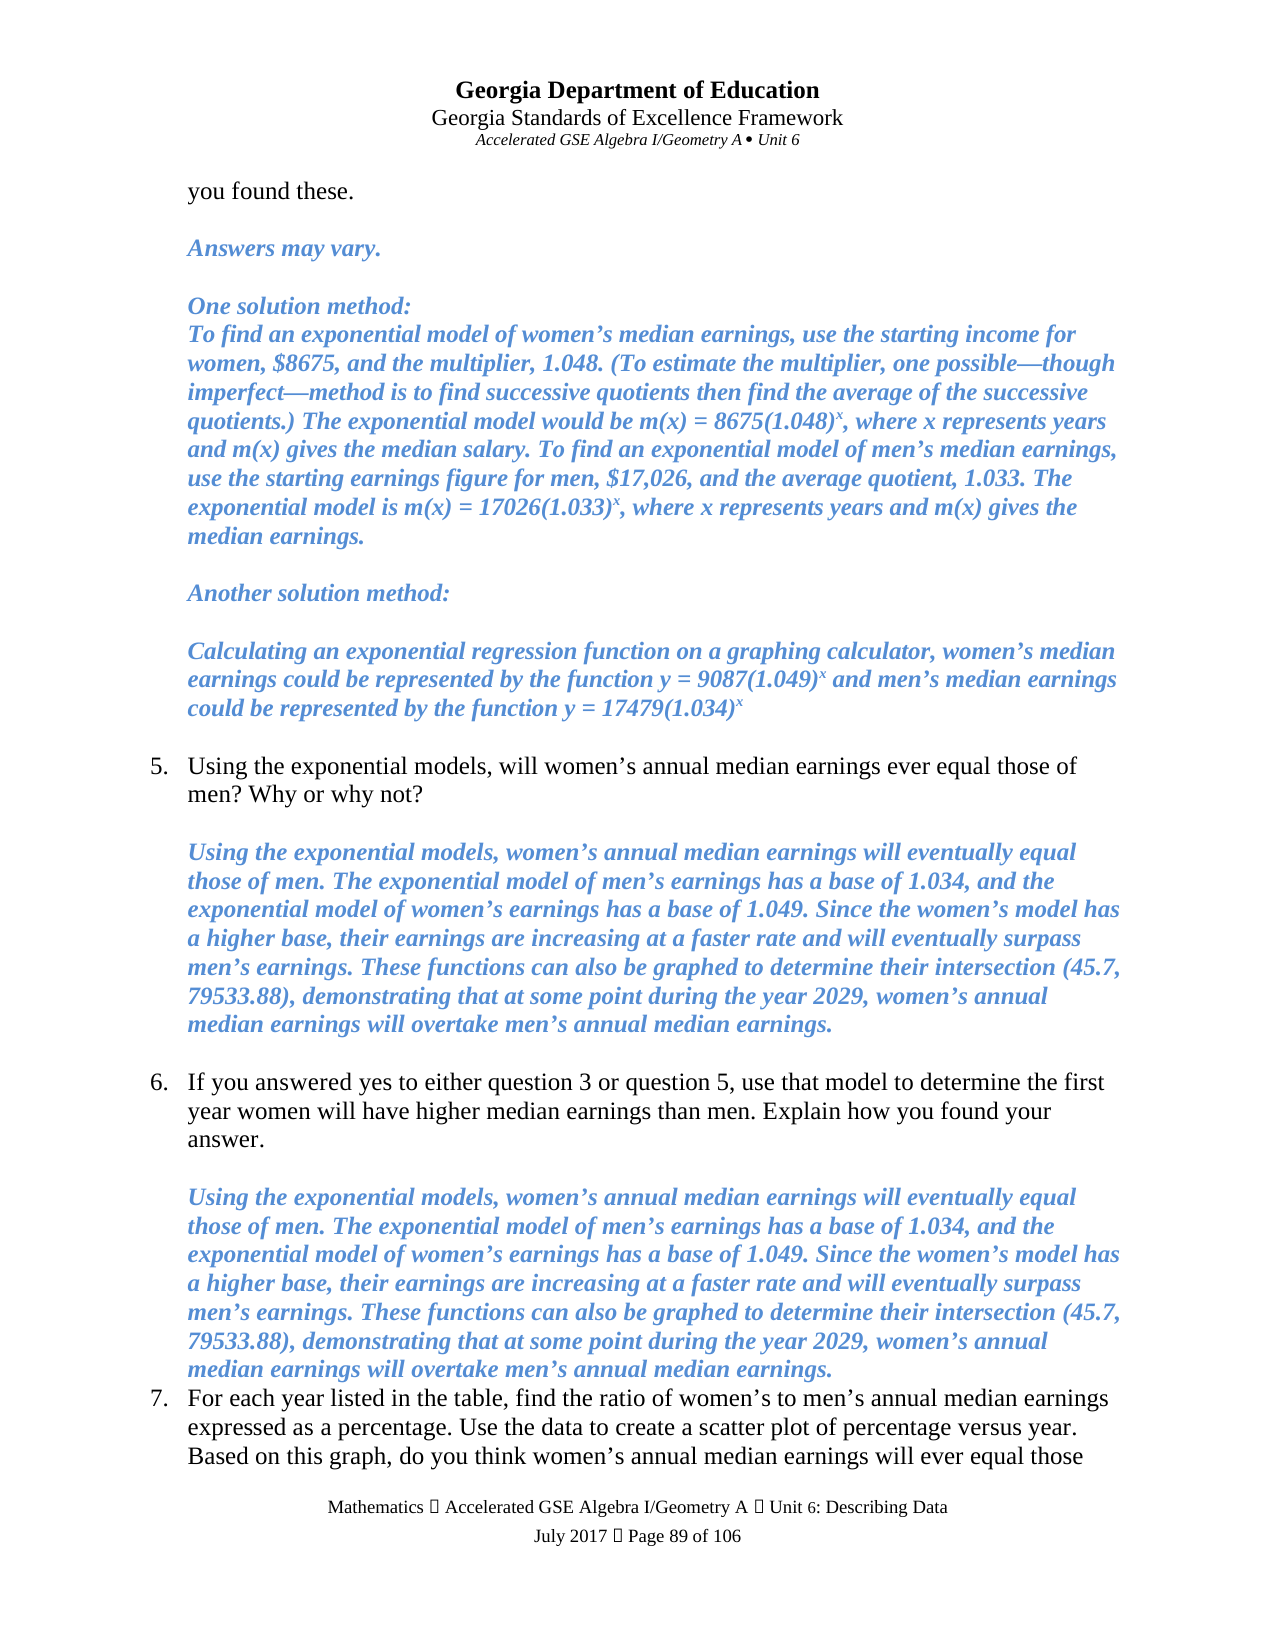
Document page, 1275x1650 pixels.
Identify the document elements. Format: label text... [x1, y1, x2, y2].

text 6. If you answered yes to either question 3 or question 5, use that model to determine the first year women will have higher median earnings than men. Explain how you found your answer. [150, 1067, 1110, 1153]
text Answers may vary. [187, 233, 1133, 262]
text 5. Using the exponential models, will women’s annual median earnings ever equal those of men? Why or why not? [150, 751, 1110, 808]
text Another solution method: [187, 578, 1133, 607]
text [150, 1383, 1110, 1469]
text One solution method: [187, 291, 1133, 319]
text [150, 176, 1110, 204]
text Calculating an exponential regression function on a graphing calculator, women’s median earnings could be represented by the function y = 9087(1.049)x and men’s median earnings could be represented by the function y = 17479(1.034)x [187, 636, 1133, 722]
text Using the exponential models, women’s annual median earnings will eventually equal those of men. The exponential model of men’s earnings has a base of 1.034, and the exponential model of women’s earnings has a base of 1.049. Since the women’s model has a higher base, their earnings are increasing at a faster rate and will eventually surpass men’s earnings. These functions can also be graphed to determine their intersection (45.7, 79533.88), demonstrating that at some point during the year 2029, women’s annual median earnings will overtake men’s annual median earnings. [187, 1182, 1125, 1383]
text Using the exponential models, women’s annual median earnings will eventually equal those of men. The exponential model of men’s earnings has a base of 1.034, and the exponential model of women’s earnings has a base of 1.049. Since the women’s model has a higher base, their earnings are increasing at a faster rate and will eventually surpass men’s earnings. These functions can also be graphed to determine their intersection (45.7, 79533.88), demonstrating that at some point during the year 2029, women’s annual median earnings will overtake men’s annual median earnings. [187, 837, 1125, 1038]
text To find an exponential model of women’s median earnings, use the starting income for women, $8675, and the multiplier, 1.048. (To estimate the multiplier, one possible—though imperfect—method is to find successive quotients then find the average of the successive quotients.) The exponential model would be m(x) = 8675(1.048)x, where x represents years and m(x) gives the median salary. To find an exponential model of men’s median earnings, use the starting earnings figure for men, $17,026, and the average quotient, 1.033. The exponential model is m(x) = 17026(1.033)x, where x represents years and m(x) gives the median earnings. [187, 319, 1133, 549]
